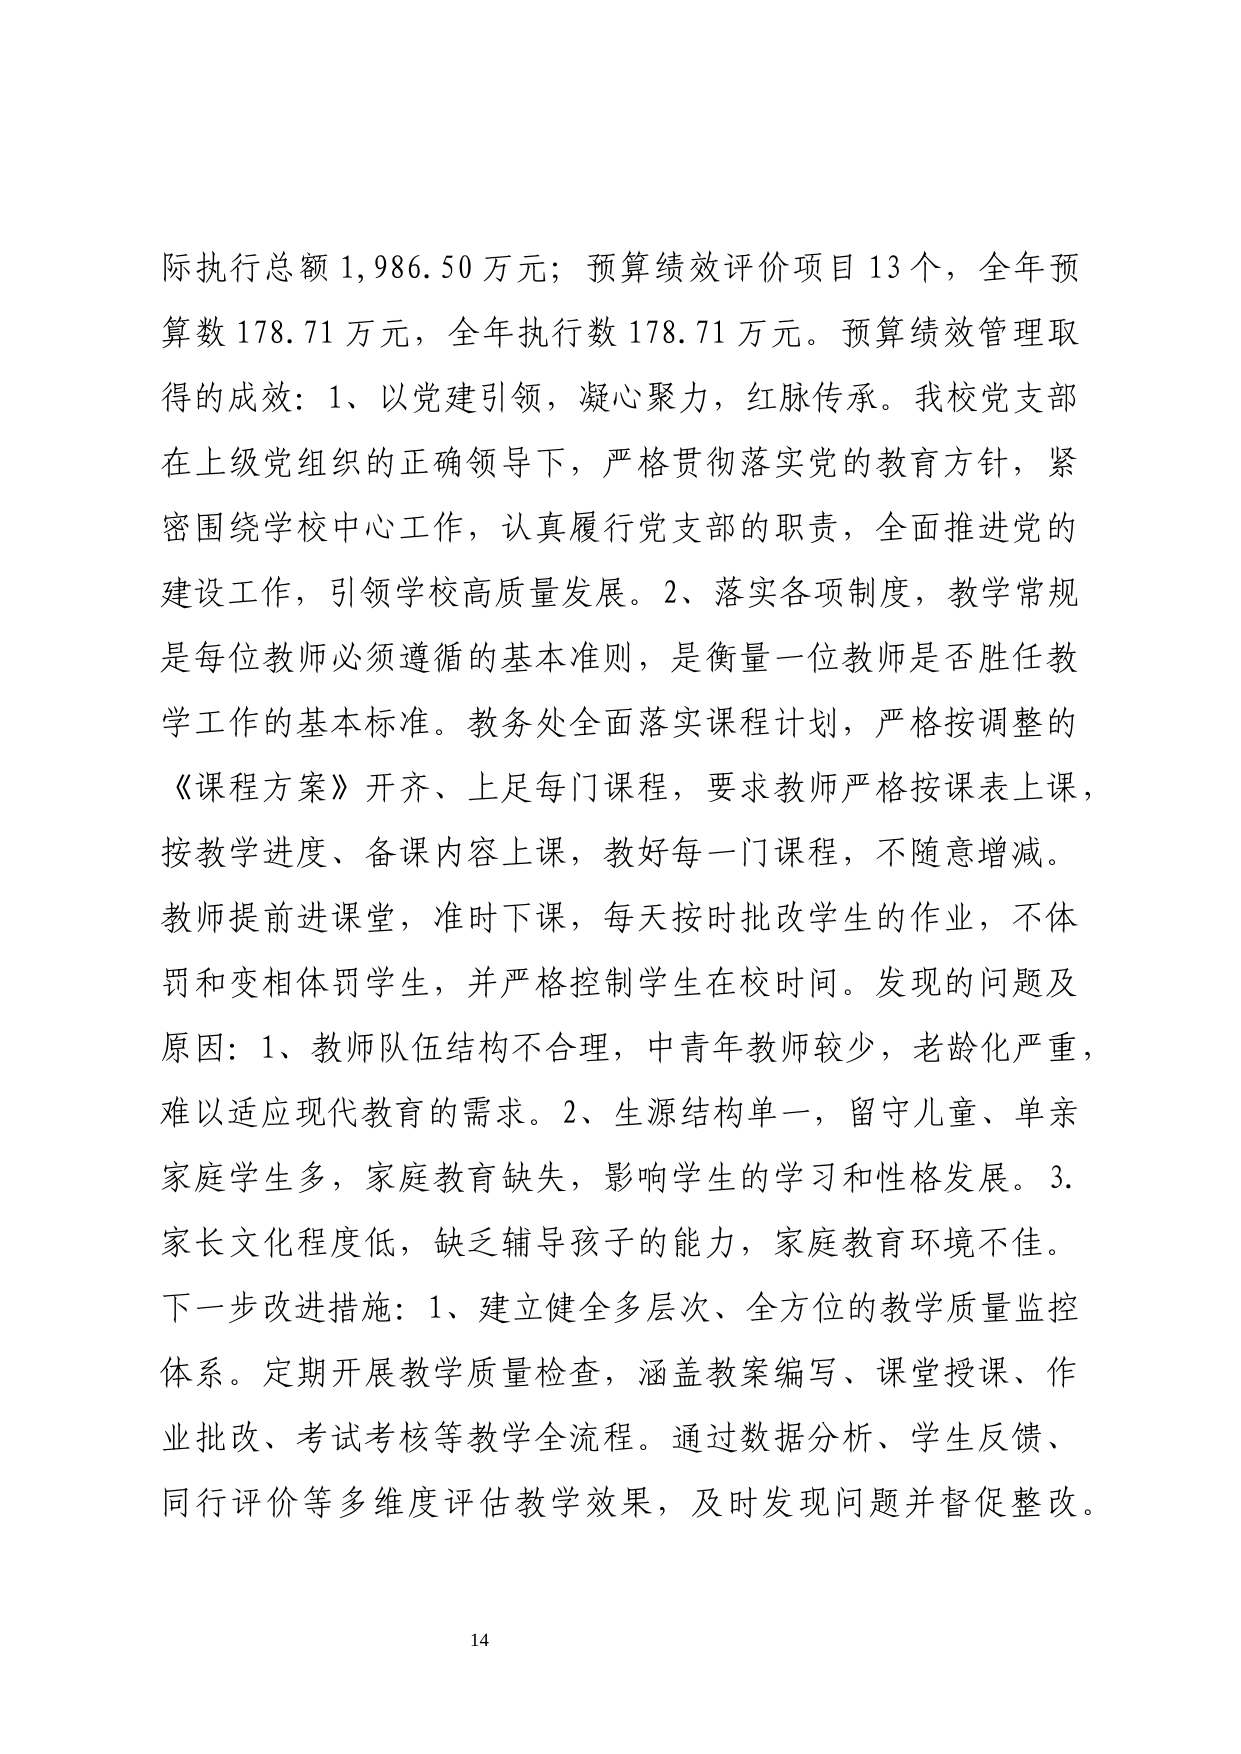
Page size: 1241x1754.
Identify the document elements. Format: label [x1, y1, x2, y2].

text [159, 233, 1081, 1533]
